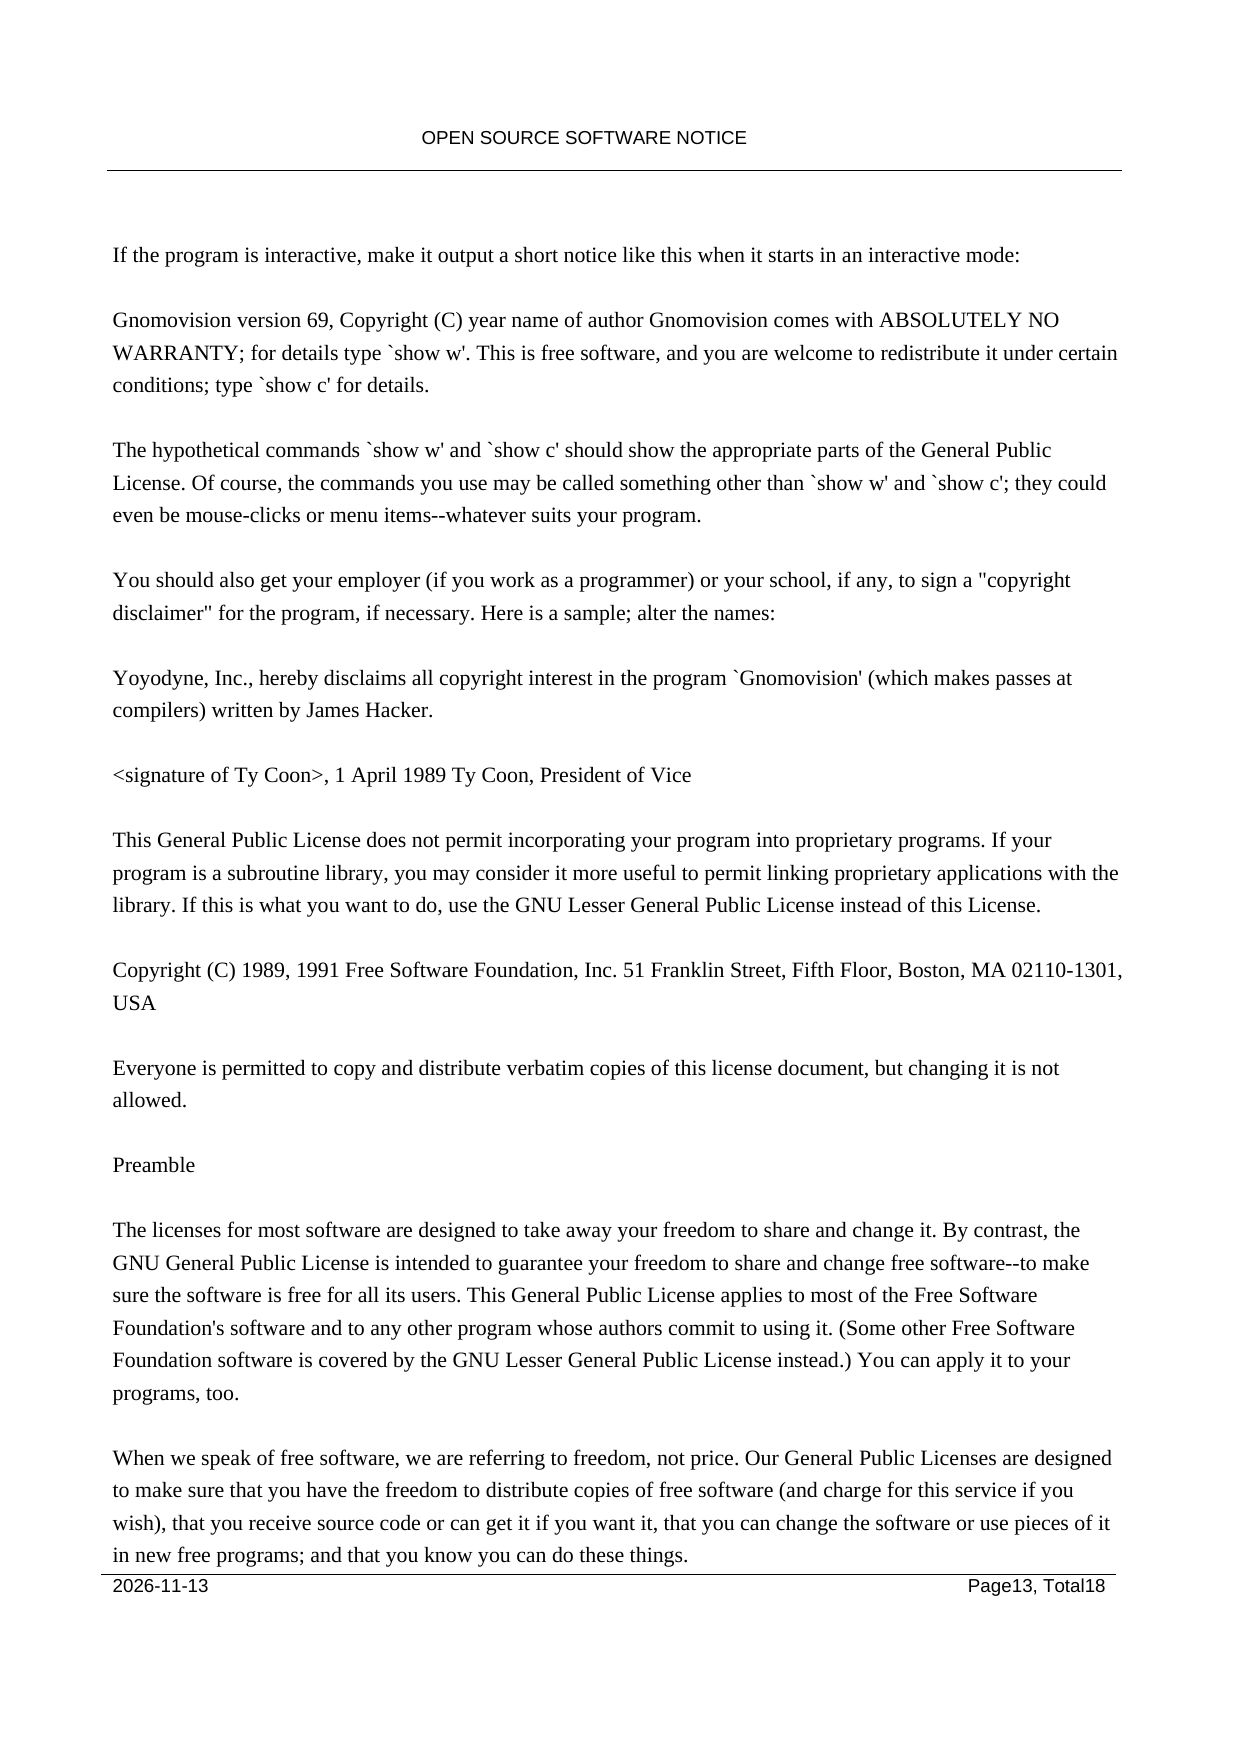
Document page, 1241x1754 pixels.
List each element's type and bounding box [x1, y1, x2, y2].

text [112, 206, 1128, 1571]
